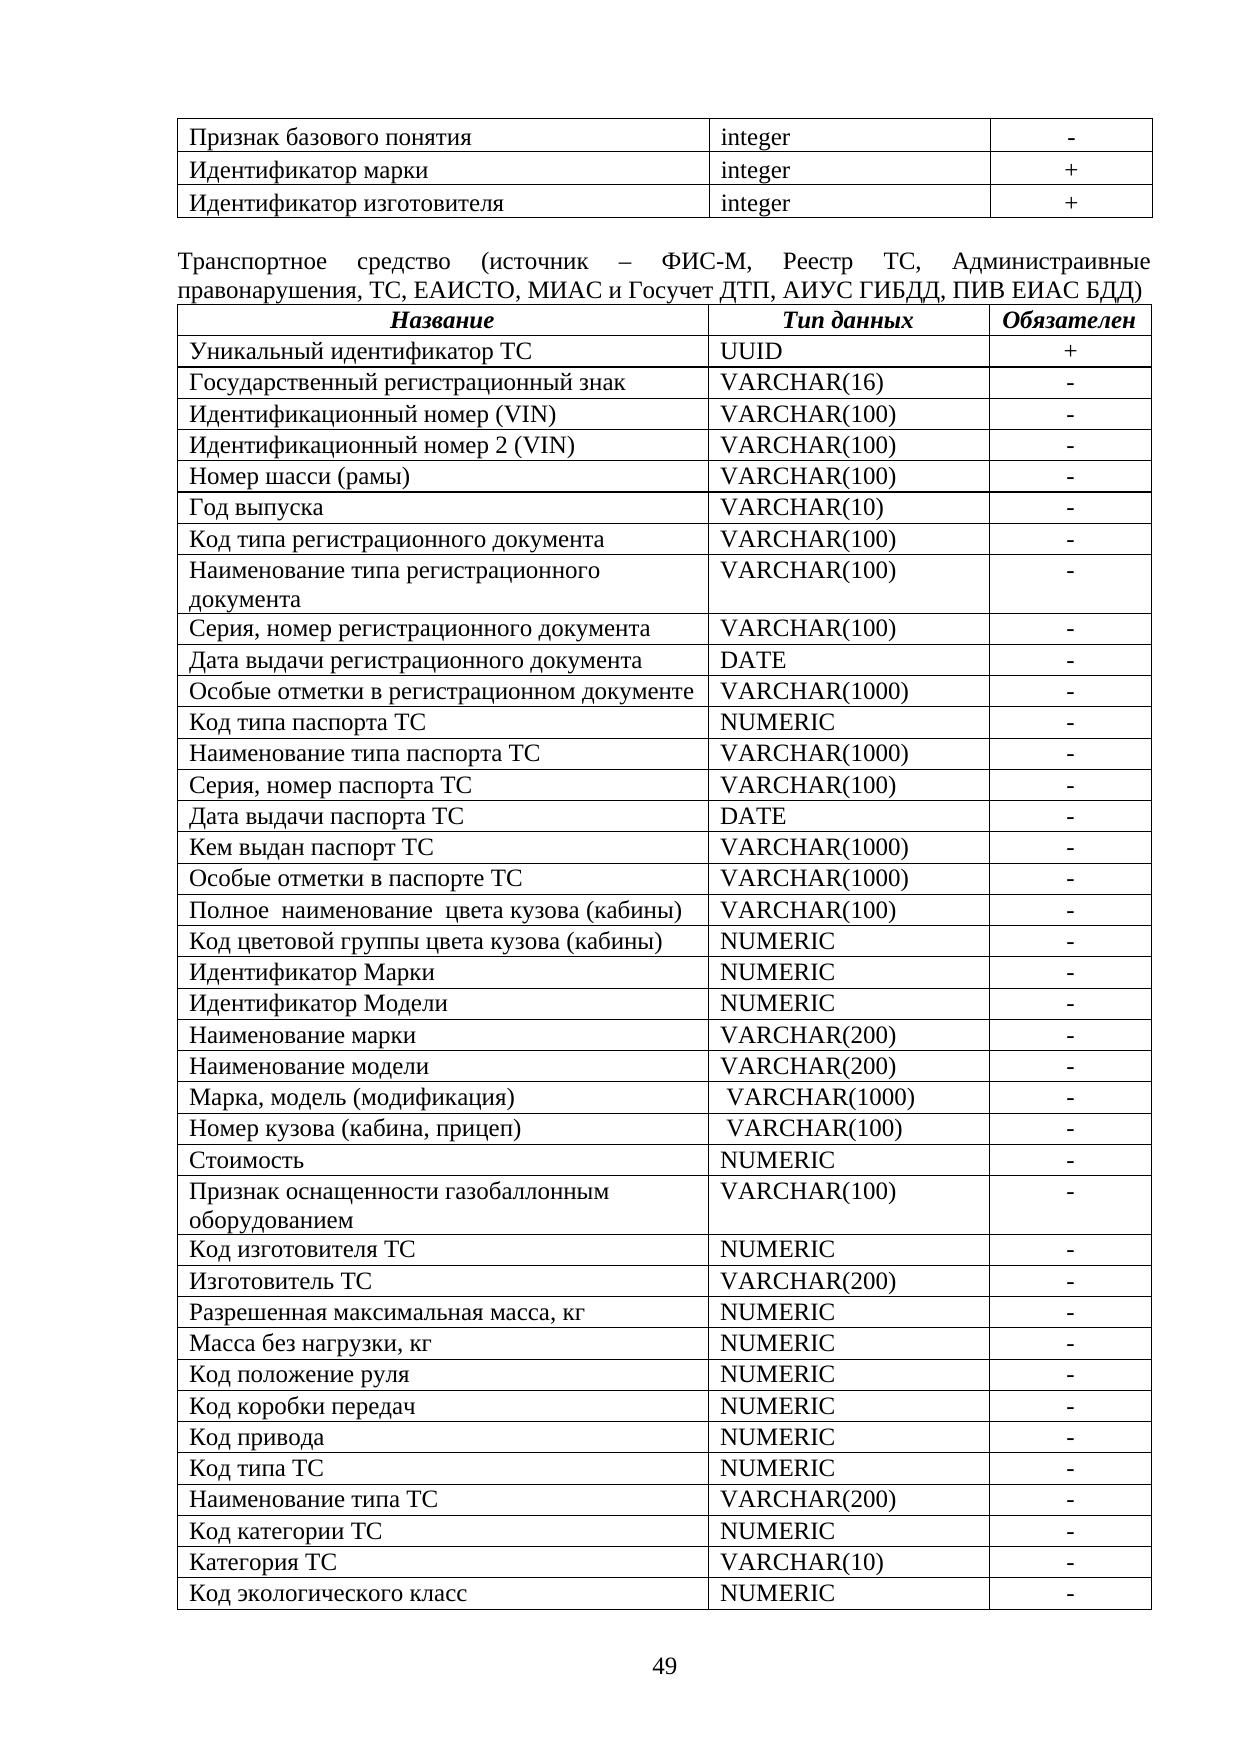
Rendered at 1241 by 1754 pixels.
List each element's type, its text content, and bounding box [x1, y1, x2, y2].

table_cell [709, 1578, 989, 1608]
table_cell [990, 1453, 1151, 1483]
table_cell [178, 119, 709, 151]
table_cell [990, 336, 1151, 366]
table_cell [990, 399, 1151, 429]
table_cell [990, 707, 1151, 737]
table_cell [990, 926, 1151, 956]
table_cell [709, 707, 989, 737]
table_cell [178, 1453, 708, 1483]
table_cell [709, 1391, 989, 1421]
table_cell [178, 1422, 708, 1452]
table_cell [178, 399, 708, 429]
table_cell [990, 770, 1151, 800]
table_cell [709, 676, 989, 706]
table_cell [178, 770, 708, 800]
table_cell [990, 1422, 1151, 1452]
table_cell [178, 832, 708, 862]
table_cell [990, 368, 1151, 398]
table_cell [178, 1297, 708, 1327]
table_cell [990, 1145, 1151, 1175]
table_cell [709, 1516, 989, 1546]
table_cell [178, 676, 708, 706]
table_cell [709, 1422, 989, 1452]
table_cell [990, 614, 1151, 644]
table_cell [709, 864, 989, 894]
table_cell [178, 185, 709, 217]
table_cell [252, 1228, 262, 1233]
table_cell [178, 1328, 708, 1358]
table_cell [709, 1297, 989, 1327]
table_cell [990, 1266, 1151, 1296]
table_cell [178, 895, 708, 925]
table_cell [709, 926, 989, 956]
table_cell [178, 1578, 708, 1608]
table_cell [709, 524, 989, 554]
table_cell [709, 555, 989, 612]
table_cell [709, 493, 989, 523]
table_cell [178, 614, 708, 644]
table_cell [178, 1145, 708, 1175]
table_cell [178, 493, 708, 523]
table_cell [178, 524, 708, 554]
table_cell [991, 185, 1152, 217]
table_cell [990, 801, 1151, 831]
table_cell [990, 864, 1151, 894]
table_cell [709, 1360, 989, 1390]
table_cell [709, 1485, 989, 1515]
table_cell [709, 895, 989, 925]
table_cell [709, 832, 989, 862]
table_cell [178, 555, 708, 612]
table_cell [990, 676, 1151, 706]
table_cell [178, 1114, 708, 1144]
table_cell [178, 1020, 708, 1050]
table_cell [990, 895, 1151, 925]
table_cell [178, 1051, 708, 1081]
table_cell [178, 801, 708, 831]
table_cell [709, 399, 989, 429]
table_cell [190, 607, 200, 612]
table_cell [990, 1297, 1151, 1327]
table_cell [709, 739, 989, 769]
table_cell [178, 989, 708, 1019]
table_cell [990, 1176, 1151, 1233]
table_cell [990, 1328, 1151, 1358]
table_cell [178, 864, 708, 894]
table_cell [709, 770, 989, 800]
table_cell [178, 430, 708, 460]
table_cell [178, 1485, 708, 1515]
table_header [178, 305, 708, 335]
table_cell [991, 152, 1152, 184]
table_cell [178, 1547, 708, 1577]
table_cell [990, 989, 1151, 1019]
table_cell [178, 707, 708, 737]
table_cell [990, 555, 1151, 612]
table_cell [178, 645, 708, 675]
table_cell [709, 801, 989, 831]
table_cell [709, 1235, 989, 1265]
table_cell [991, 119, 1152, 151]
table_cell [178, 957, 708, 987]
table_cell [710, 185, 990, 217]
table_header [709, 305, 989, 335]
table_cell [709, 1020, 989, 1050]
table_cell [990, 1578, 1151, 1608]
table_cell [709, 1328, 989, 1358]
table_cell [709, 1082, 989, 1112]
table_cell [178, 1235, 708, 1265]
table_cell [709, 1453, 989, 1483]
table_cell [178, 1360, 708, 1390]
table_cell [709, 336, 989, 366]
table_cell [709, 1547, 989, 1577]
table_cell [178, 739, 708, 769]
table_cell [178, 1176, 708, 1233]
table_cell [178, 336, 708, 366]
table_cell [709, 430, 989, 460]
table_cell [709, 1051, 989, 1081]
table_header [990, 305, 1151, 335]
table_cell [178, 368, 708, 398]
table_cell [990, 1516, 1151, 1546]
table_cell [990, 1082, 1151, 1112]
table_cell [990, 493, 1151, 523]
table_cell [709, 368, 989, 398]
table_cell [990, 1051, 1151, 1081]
text Транспортное средство (источник – ФИС-М, Реестр ТС, Администраивные правонарушения, ТС, ЕАИСТО, МИАС и Госучет ДТП, АИУС ГИБДД, ПИВ ЕИАС БДД) [177, 246, 1152, 304]
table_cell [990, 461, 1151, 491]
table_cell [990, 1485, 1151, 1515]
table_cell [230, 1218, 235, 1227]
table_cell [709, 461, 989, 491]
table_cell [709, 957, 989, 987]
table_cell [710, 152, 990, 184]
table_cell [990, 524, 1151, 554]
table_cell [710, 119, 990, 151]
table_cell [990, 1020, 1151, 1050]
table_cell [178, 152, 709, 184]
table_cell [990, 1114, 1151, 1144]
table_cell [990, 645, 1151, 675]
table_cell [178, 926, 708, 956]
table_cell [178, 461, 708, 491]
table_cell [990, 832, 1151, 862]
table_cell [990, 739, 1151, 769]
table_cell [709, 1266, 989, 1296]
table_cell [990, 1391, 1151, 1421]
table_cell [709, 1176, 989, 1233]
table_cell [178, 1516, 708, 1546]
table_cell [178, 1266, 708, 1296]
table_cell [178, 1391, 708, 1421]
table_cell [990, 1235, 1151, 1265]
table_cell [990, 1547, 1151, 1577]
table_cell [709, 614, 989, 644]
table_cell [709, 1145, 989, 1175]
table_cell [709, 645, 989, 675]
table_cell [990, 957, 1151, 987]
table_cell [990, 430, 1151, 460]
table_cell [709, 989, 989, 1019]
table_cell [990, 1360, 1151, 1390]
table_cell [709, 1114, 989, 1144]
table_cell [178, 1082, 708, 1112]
